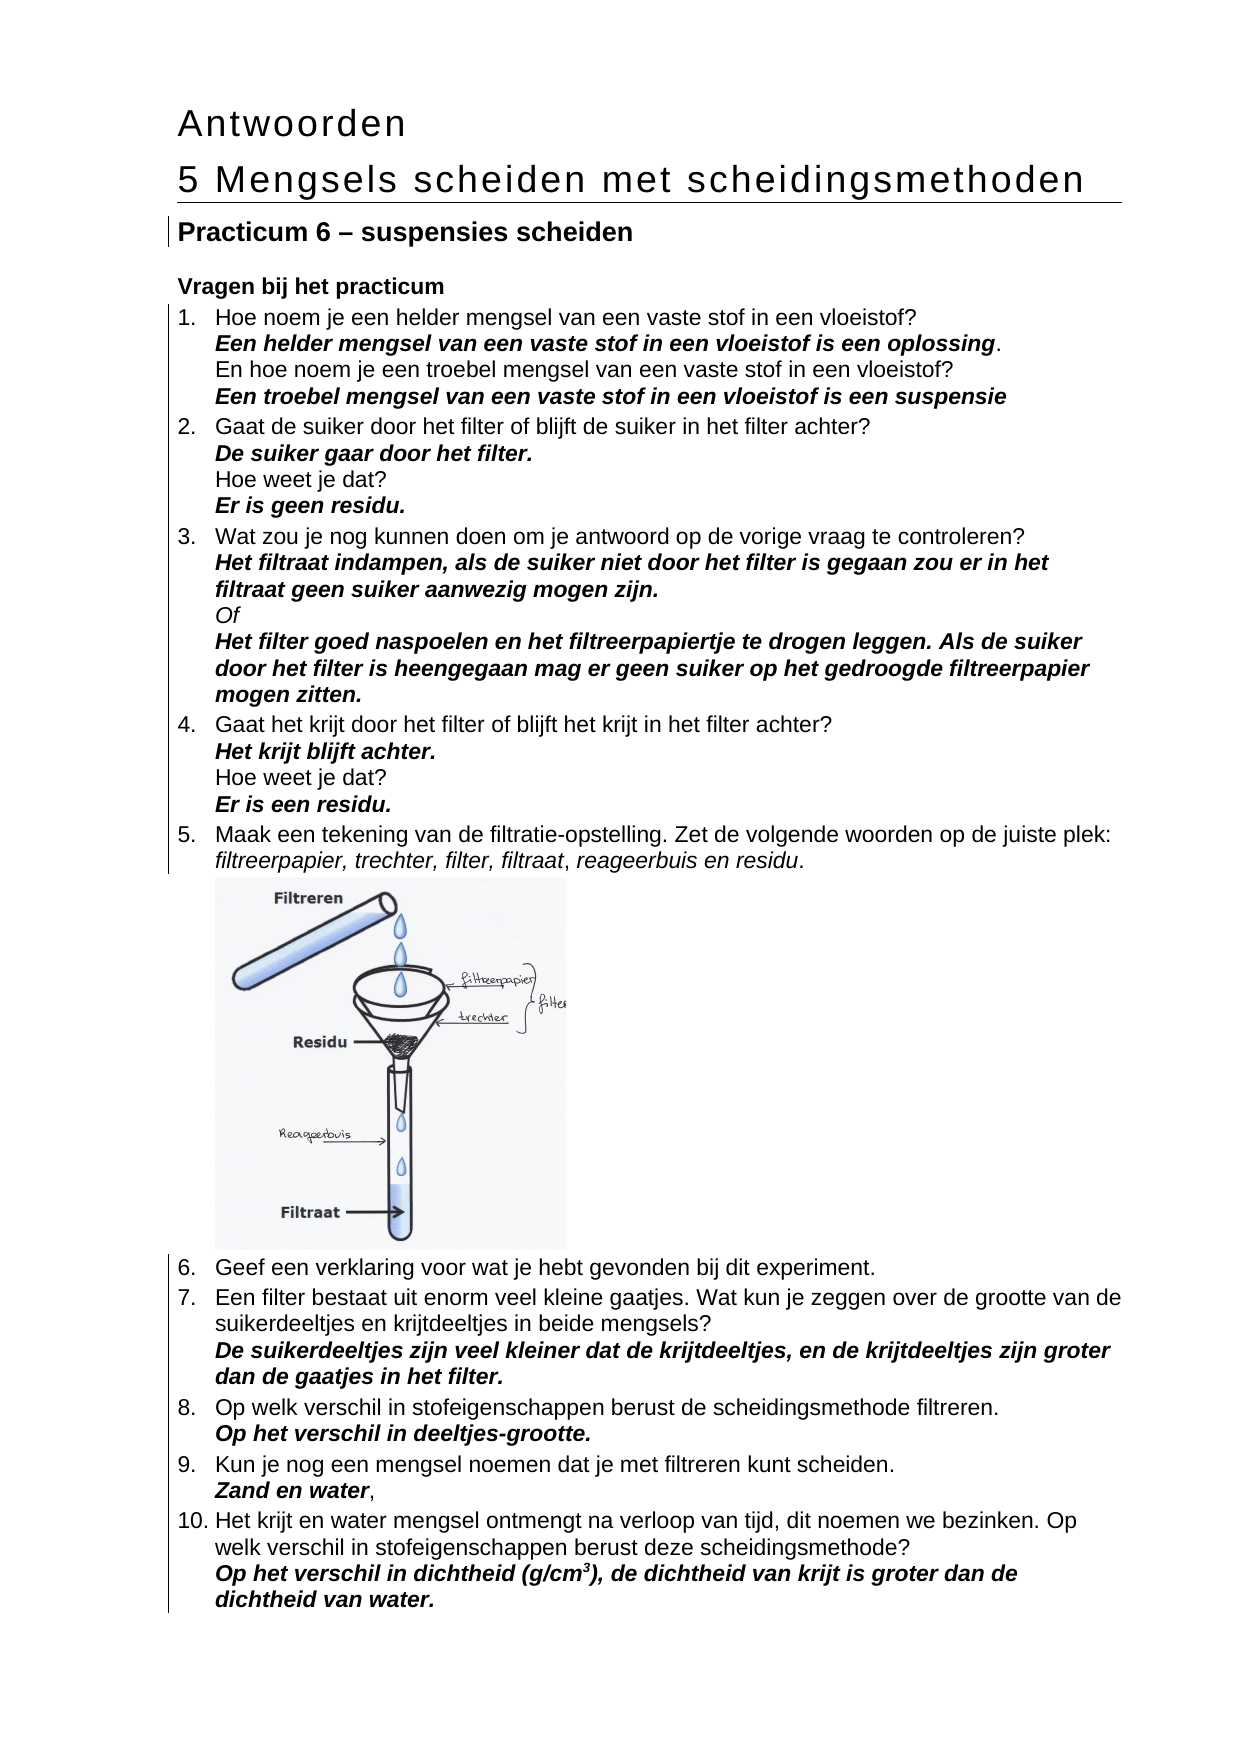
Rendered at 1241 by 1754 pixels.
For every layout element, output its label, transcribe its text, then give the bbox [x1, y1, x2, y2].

text 5 Mengsels scheiden met scheidingsmethoden [177, 157, 1122, 202]
text Practicum 6 – suspensies scheiden [169, 216, 1122, 247]
list Gaat het krijt door het filter of blijft het krijt in het filter achter? Het krijt blijft achter. Hoe weet je dat? Er is een residu. [169, 711, 1122, 817]
text Vragen bij het practicum [177, 273, 1122, 299]
list Hoe noem je een helder mengsel van een vaste stof in een vloeistof? Een helder mengsel van een vaste stof in een vloeistof is een oplossing. En hoe noem je een troebel mengsel van een vaste stof in een vloeistof? Een troebel mengsel van een vaste stof in een vloeistof is een suspensie [169, 304, 1122, 409]
list Wat zou je nog kunnen doen om je antwoord op de vorige vraag te controleren? Het filtraat indampen, als de suiker niet door het filter is gegaan zou er in het filtraat geen suiker aanwezig mogen zijn. Of Het filter goed naspoelen en het filtreerpapiertje te drogen leggen. Als de suiker door het filter is heengegaan mag er geen suiker op het gedroogde filtreerpapier mogen zitten. [169, 523, 1122, 707]
list Kun je nog een mengsel noemen dat je met filtreren kunt scheiden. Zand en water, [169, 1451, 1122, 1503]
list Gaat de suiker door het filter of blijft de suiker in het filter achter? De suiker gaar door het filter. Hoe weet je dat? Er is geen residu. [169, 413, 1122, 519]
list Geef een verklaring voor wat je hebt gevonden bij dit experiment. [168, 1253, 1122, 1280]
text Antwoorden [177, 101, 1122, 144]
list Het krijt en water mengsel ontmengt na verloop van tijd, dit noemen we bezinken. Op welk verschil in stofeigenschappen berust deze scheidingsmethode? Op het verschil in dichtheid (g/cm3), de dichtheid van krijt is groter dan de dichtheid van water. [169, 1507, 1122, 1613]
list Een filter bestaat uit enorm veel kleine gaatjes. Wat kun je zeggen over de grootte van de suikerdeeltjes en krijtdeeltjes in beide mengsels? De suikerdeeltjes zijn veel kleiner dat de krijtdeeltjes, en de krijtdeeltjes zijn groter dan de gaatjes in het filter. [169, 1284, 1122, 1389]
list Op welk verschil in stofeigenschappen berust de scheidingsmethode filtreren. Op het verschil in deeltjes-grootte. [169, 1394, 1122, 1446]
list Maak een tekening van de filtratie-opstelling. Zet de volgende woorden op de juiste plek: filtreerpapier, trechter, filter, filtraat, reageerbuis en residu. [169, 821, 1122, 874]
picture [214, 877, 567, 1250]
